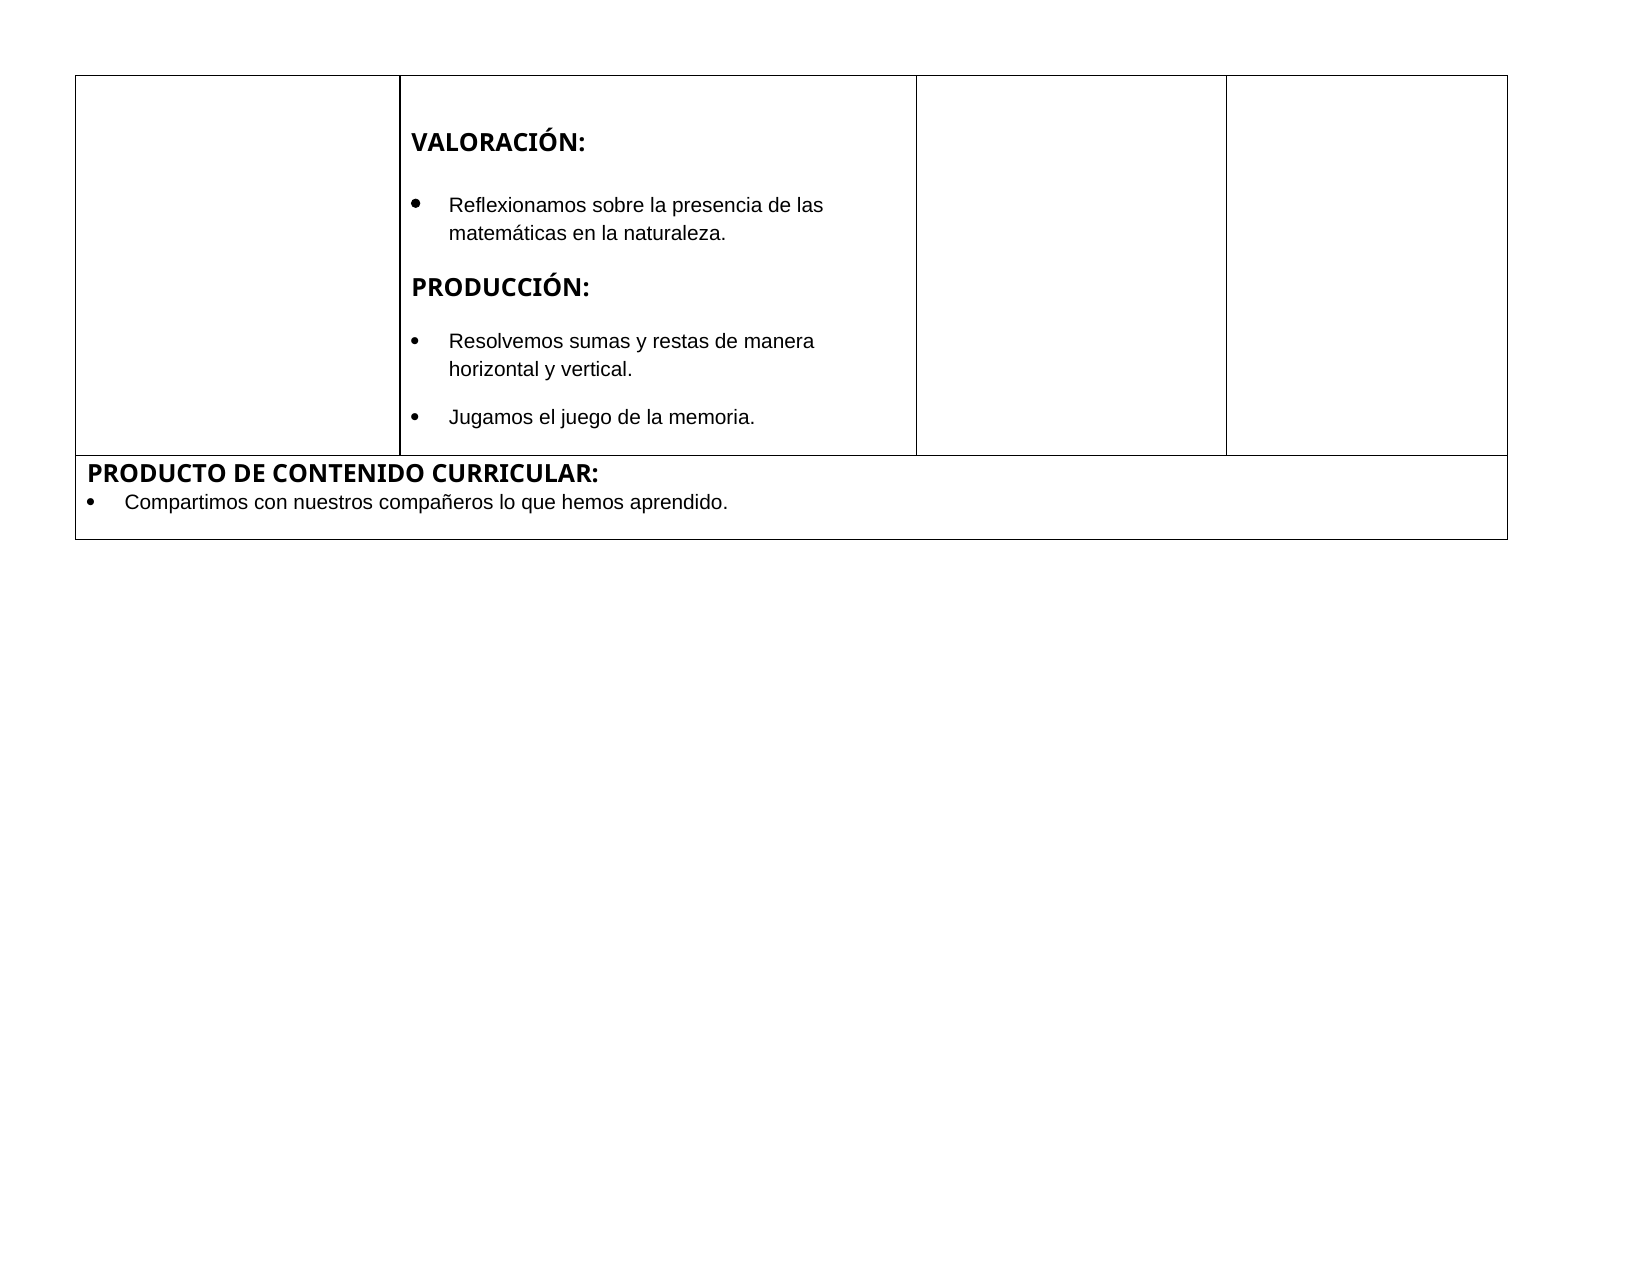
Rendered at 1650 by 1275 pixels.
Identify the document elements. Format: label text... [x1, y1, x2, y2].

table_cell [76, 76, 399, 454]
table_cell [917, 76, 1226, 454]
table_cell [401, 76, 916, 454]
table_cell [1227, 76, 1507, 454]
table_cell PRODUCTO DE CONTENIDO CURRICULAR: Compartimos con nuestros compañeros lo que hemos aprendido. [76, 456, 1507, 539]
